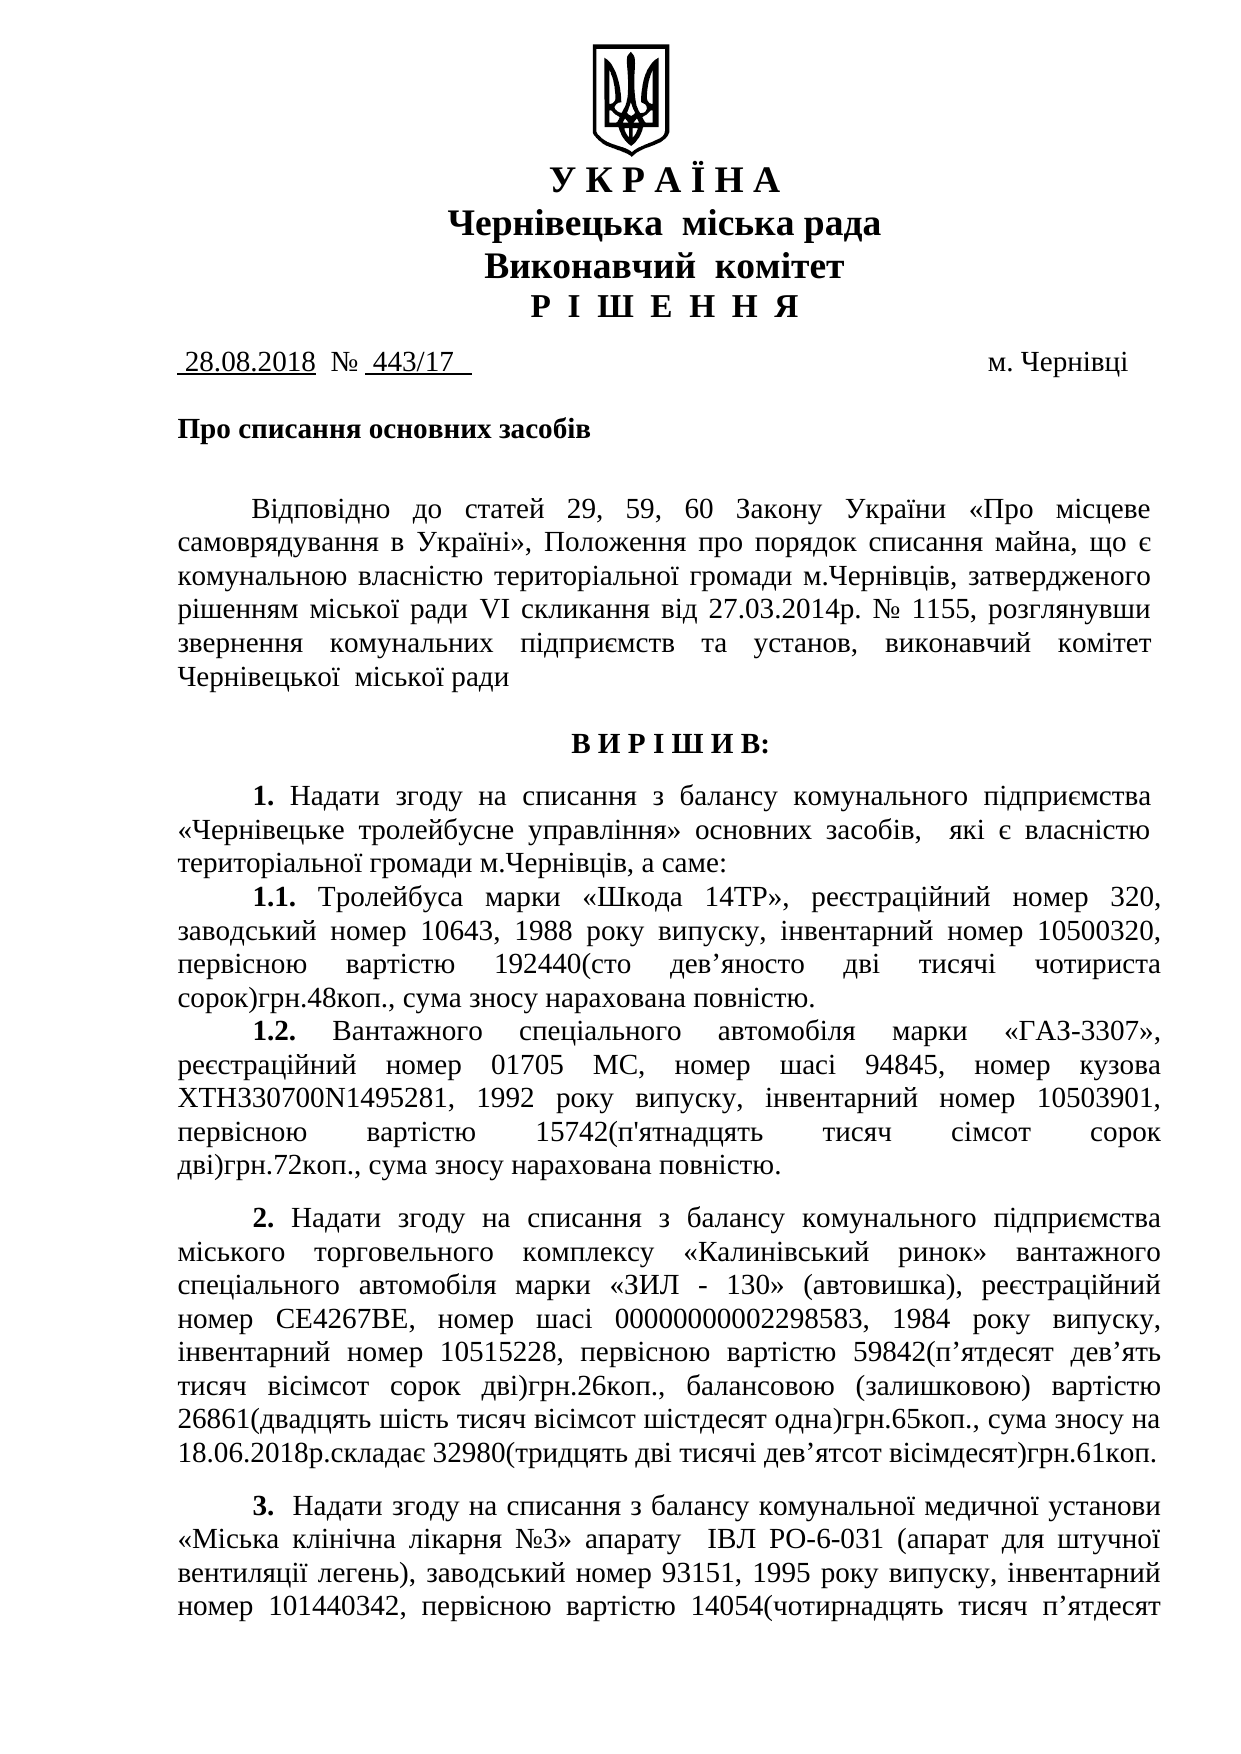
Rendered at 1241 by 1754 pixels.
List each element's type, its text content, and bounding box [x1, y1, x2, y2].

text 1.2. Вантажного спеціального автомобіля марки «ГАЗ-3307», реєстраційний номер 01705 МС, номер шасі 94845, номер кузова XTH330700N1495281, 1992 року випуску, інвентарний номер 10503901, первісною вартістю 15742(п'ятнадцять тисяч сімсот сорок дві)грн.72коп., сума зносу нарахована повністю. [177, 1013, 1162, 1181]
subtitle Р І Ш Е Н Н Я [177, 286, 1152, 325]
text Відповідно до статей 29, 59, 60 Закону України «Про місцеве самоврядування в Україні», Положення про порядок списання майна, що є комунальною власністю територіальної громади м.Чернівців, затвердженого рішенням міської ради VI скликання від 27.03.2014р. № 1155, розглянувши звернення комунальних підприємств та установ, виконавчий комітет Чернівецької міської ради [177, 491, 1152, 692]
table_header Про списання основних засобів [166, 411, 627, 457]
text У К Р А Ї Н А [177, 157, 1152, 200]
text 1.1. Тролейбуса марки «Шкода 14ТР», реєстраційний номер 320, заводський номер 10643, 1988 року випуску, інвентарний номер 10500320, первісною вартістю 192440(сто дев’яносто дві тисячі чотириста сорок)грн.48коп., сума зносу нарахована повністю. [177, 879, 1162, 1013]
text В И Р І Ш И В: [177, 726, 1152, 759]
text Чернівецька міська рада [177, 200, 1152, 243]
text 28.08.2018 № 443/17 м. Чернівці [177, 344, 1152, 377]
text 1. Надати згоду на списання з балансу комунального підприємства «Чернівецьке тролейбусне управління» основних засобів, які є власністю територіальної громади м.Чернівців, а саме: [177, 778, 1152, 879]
text 2. Надати згоду на списання з балансу комунального підприємства міського торговельного комплексу «Калинівський ринок» вантажного спеціального автомобіля марки «ЗИЛ - 130» (автовишка), реєстраційний номер СЕ4267ВЕ, номер шасі 00000000002298583, 1984 року випуску, інвентарний номер 10515228, первісною вартістю 59842(п’ятдесят дев’ять тисяч вісімсот сорок дві)грн.26коп., балансовою (залишковою) вартістю 26861(двадцять шість тисяч вісімсот шістдесят одна)грн.65коп., сума зносу на 18.06.2018р.складає 32980(тридцять дві тисячі дев’ятсот вісімдесят)грн.61коп. [177, 1200, 1162, 1468]
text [177, 1488, 1162, 1622]
subtitle Виконавчий комітет [177, 243, 1152, 286]
